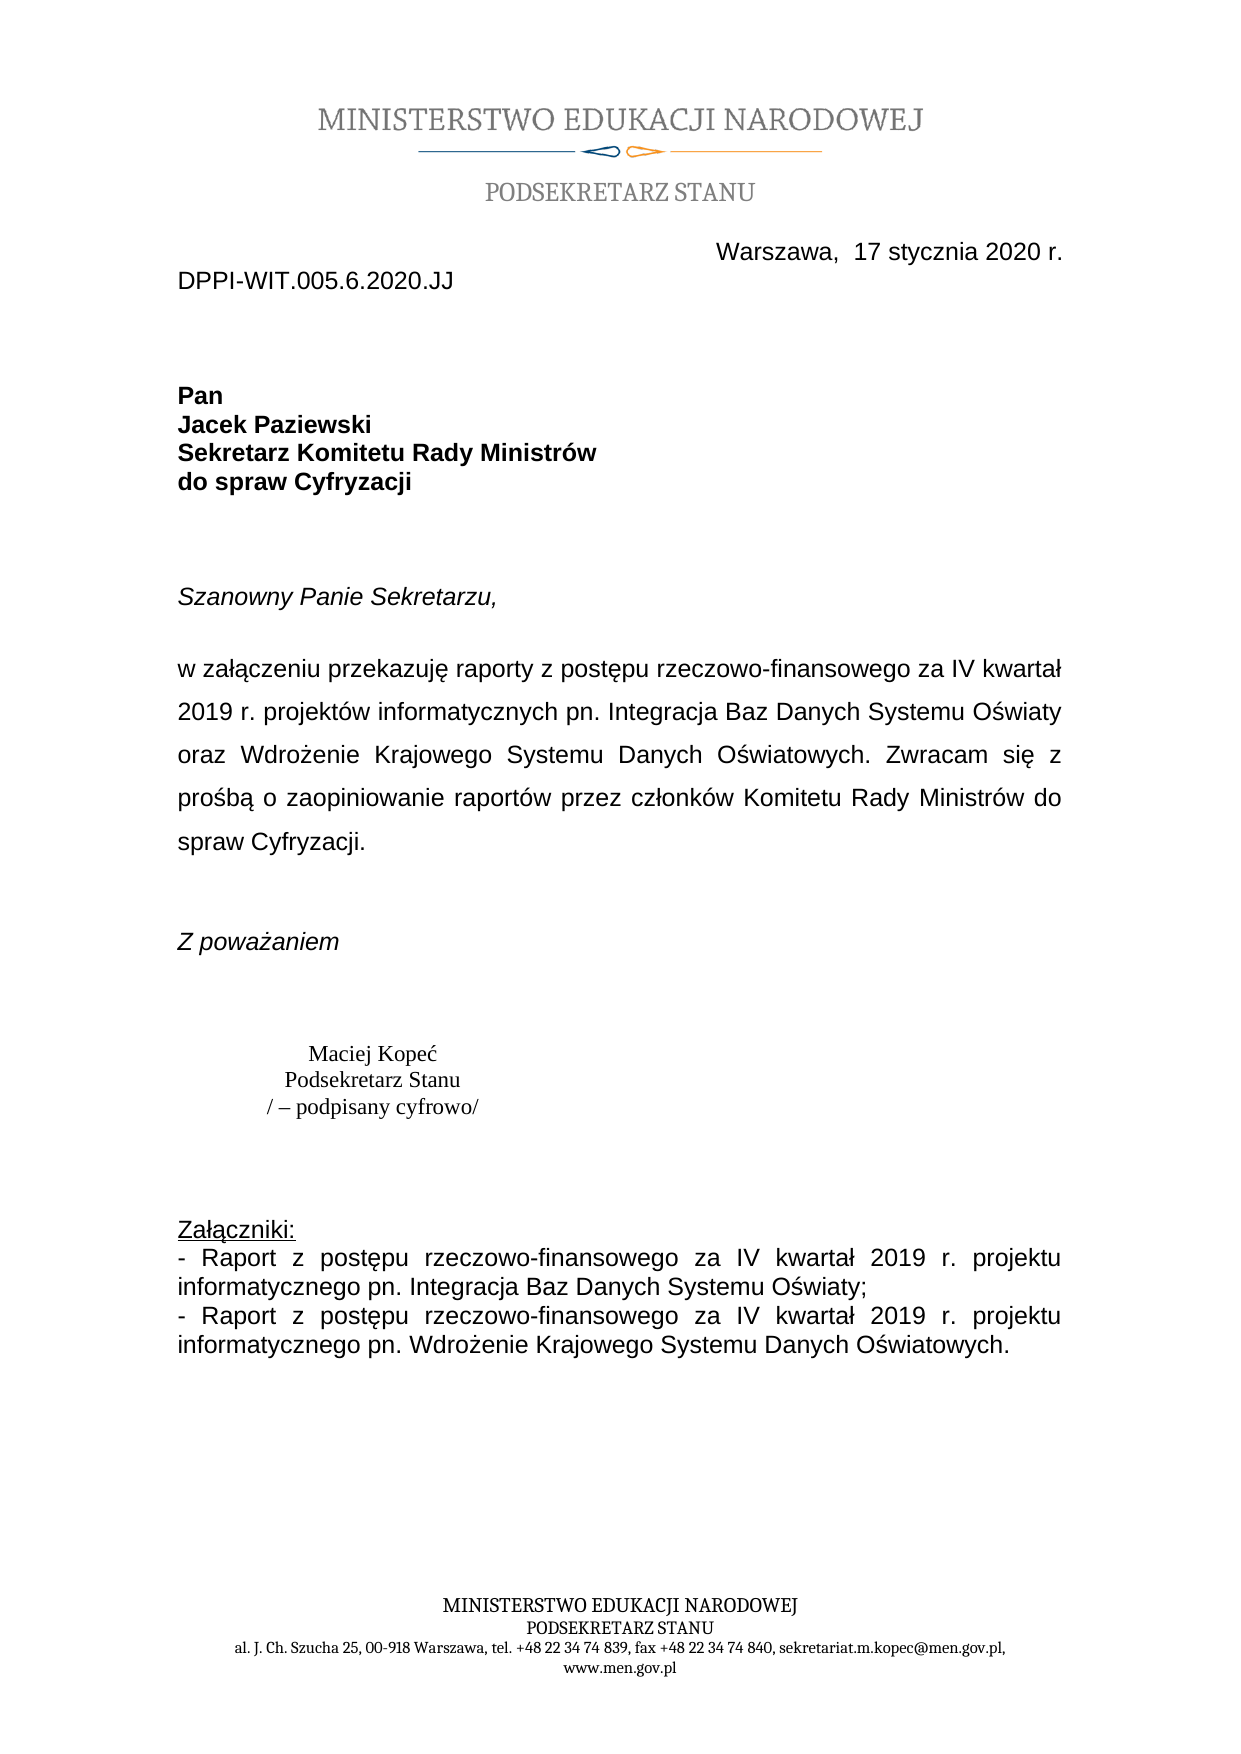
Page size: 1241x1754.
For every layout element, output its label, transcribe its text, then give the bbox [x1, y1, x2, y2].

text Pan [177, 381, 1063, 409]
text Z poważaniem [177, 927, 1063, 956]
text Jacek Paziewski [177, 409, 1063, 438]
text - Raport z postępu rzeczowo-finansowego za IV kwartał 2019 r. projektu informatycznego pn. Integracja Baz Danych Systemu Oświaty; [177, 1243, 1063, 1301]
text Załączniki: [177, 1214, 1063, 1243]
text - Raport z postępu rzeczowo-finansowego za IV kwartał 2019 r. projektu informatycznego pn. Wdrożenie Krajowego Systemu Danych Oświatowych. [177, 1301, 1063, 1358]
text Szanowny Panie Sekretarzu, [177, 582, 1063, 611]
text Sekretarz Komitetu Rady Ministrów [177, 438, 1063, 467]
text Warszawa, 17 stycznia 2020 r. [177, 237, 1063, 266]
text do spraw Cyfryzacji [177, 467, 1063, 496]
text DPPI-WIT.005.6.2020.JJ [177, 266, 1063, 294]
text w załączeniu przekazuję raporty z postępu rzeczowo-finansowego za IV kwartał 2019 r. projektów informatycznych pn. Integracja Baz Danych Systemu Oświaty oraz Wdrożenie Krajowego Systemu Danych Oświatowych. Zwracam się z prośbą o zaopiniowanie raportów przez członków Komitetu Rady Ministrów do spraw Cyfryzacji. [177, 654, 1063, 855]
picture [178, 100, 1062, 167]
